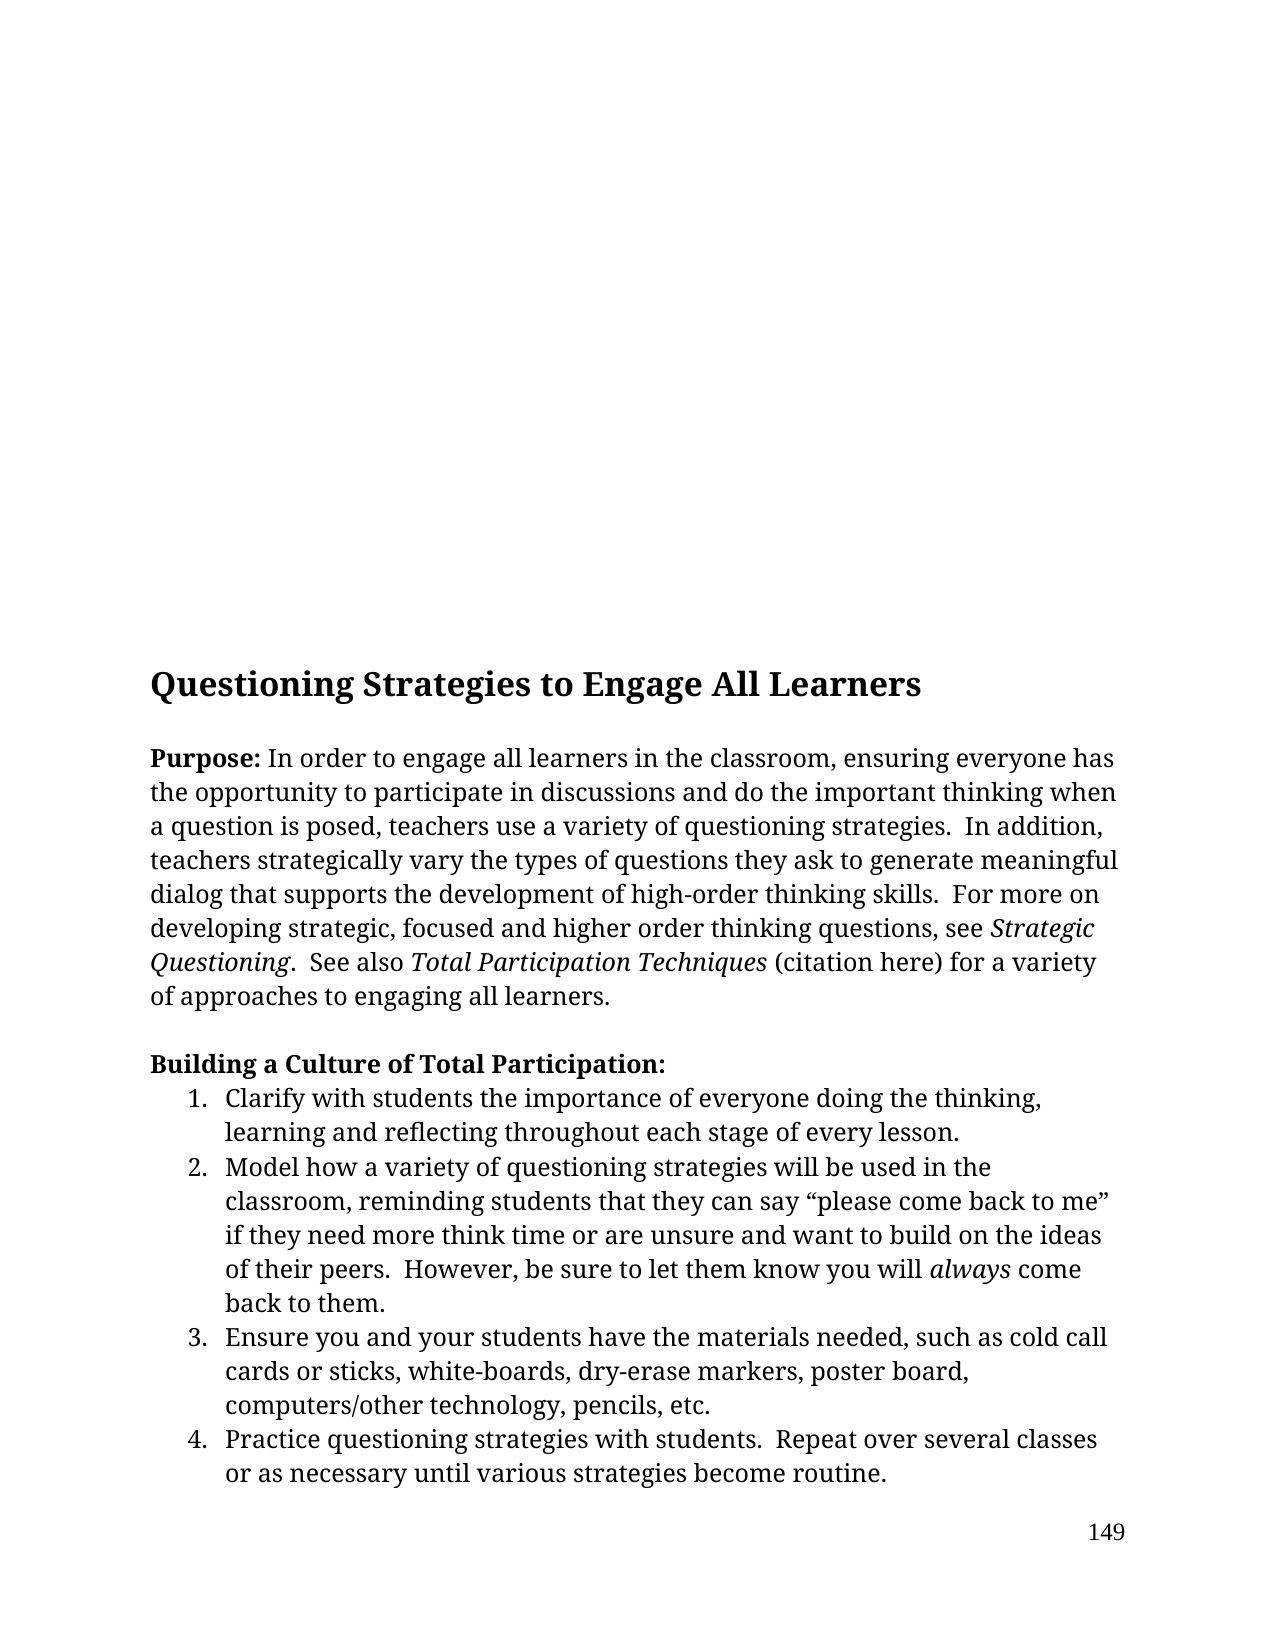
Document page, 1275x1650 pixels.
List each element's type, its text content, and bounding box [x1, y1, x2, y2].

text Building a Culture of Total Participation: [150, 1047, 1125, 1081]
list Practice questioning strategies with students. Repeat over several classes or as necessary until various strategies become routine. [187, 1422, 1125, 1490]
subtitle Purpose: In order to engage all learners in the classroom, ensuring everyone has the opportunity to participate in discussions and do the important thinking when a question is posed, teachers use a variety of questioning strategies. In addition, teachers strategically vary the types of questions they ask to generate meaningful dialog that supports the development of high-order thinking skills. For more on developing strategic, focused and higher order thinking questions, see Strategic Questioning. See also Total Participation Techniques (citation here) for a variety of approaches to engaging all learners. [150, 740, 1125, 1013]
subtitle Questioning Strategies to Engage All Learners [150, 661, 1125, 706]
list Model how a variety of questioning strategies will be used in the classroom, reminding students that they can say “please come back to me” if they need more think time or are unsure and want to build on the ideas of their peers. However, be sure to let them know you will always come back to them. [187, 1149, 1125, 1319]
list Clarify with students the importance of everyone doing the thinking, learning and reflecting throughout each stage of every lesson. [187, 1081, 1125, 1149]
list Ensure you and your students have the materials needed, such as cold call cards or sticks, white-boards, dry-erase markers, poster board, computers/other technology, pencils, etc. [187, 1319, 1125, 1422]
